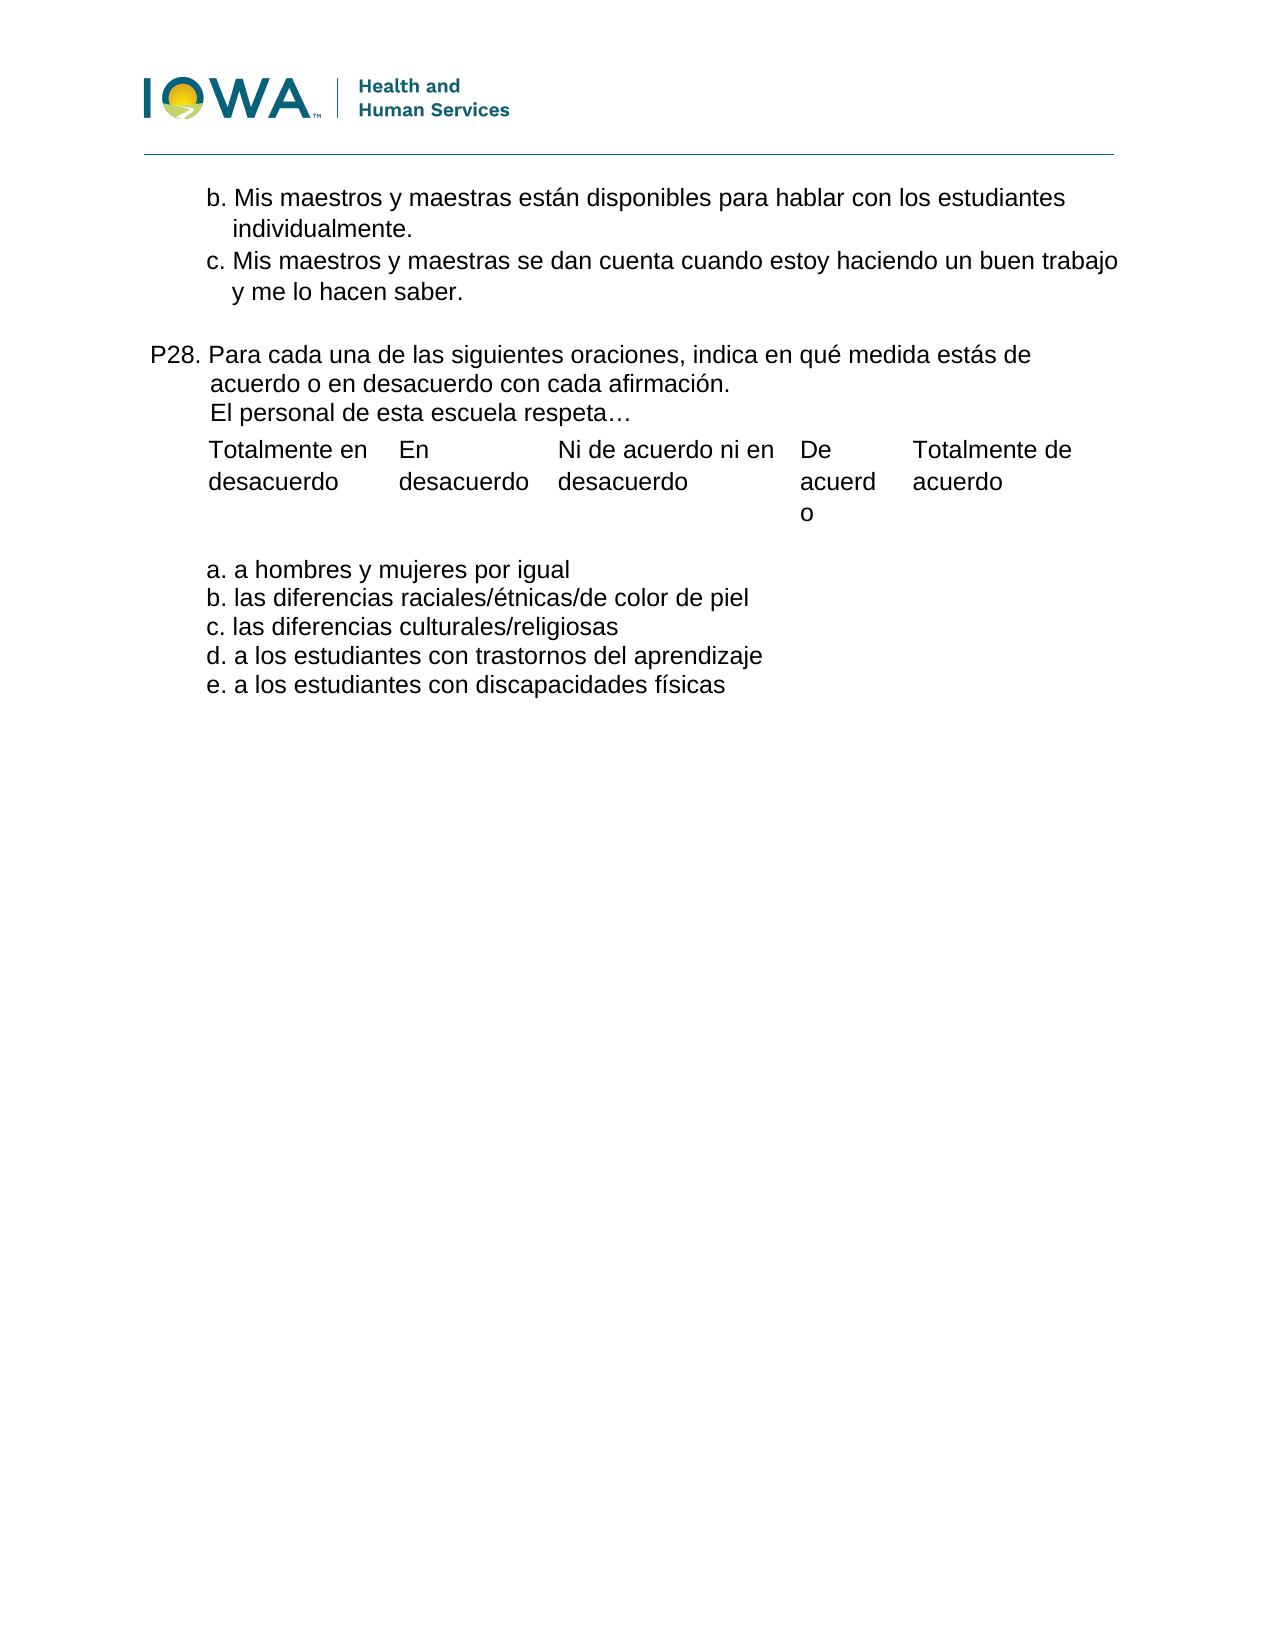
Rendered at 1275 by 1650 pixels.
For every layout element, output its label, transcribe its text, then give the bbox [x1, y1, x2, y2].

table_header De acuerdo [789, 427, 901, 538]
text b. Mis maestros y maestras están disponibles para hablar con los estudiantes individualmente. [206, 183, 1125, 243]
table_header Totalmente en desacuerdo [197, 427, 387, 538]
picture [143, 77, 510, 119]
text c. las diferencias culturales/religiosas [206, 612, 1125, 641]
table_header Totalmente de acuerdo [901, 427, 1098, 538]
text P28. Para cada una de las siguientes oraciones, indica en qué medida estás de acuerdo o en desacuerdo con cada afirmación. [150, 340, 1125, 398]
text a. a hombres y mujeres por igual [206, 555, 1125, 583]
text b. las diferencias raciales/étnicas/de color de piel [206, 583, 1125, 612]
text d. a los estudiantes con trastornos del aprendizaje [206, 641, 1125, 670]
table_header Ni de acuerdo ni en desacuerdo [546, 427, 788, 538]
text c. Mis maestros y maestras se dan cuenta cuando estoy haciendo un buen trabajo y me lo hacen saber. [206, 246, 1125, 306]
table_header En desacuerdo [387, 427, 546, 538]
text e. a los estudiantes con discapacidades físicas [206, 670, 1125, 698]
text El personal de esta escuela respeta… [210, 398, 1125, 427]
